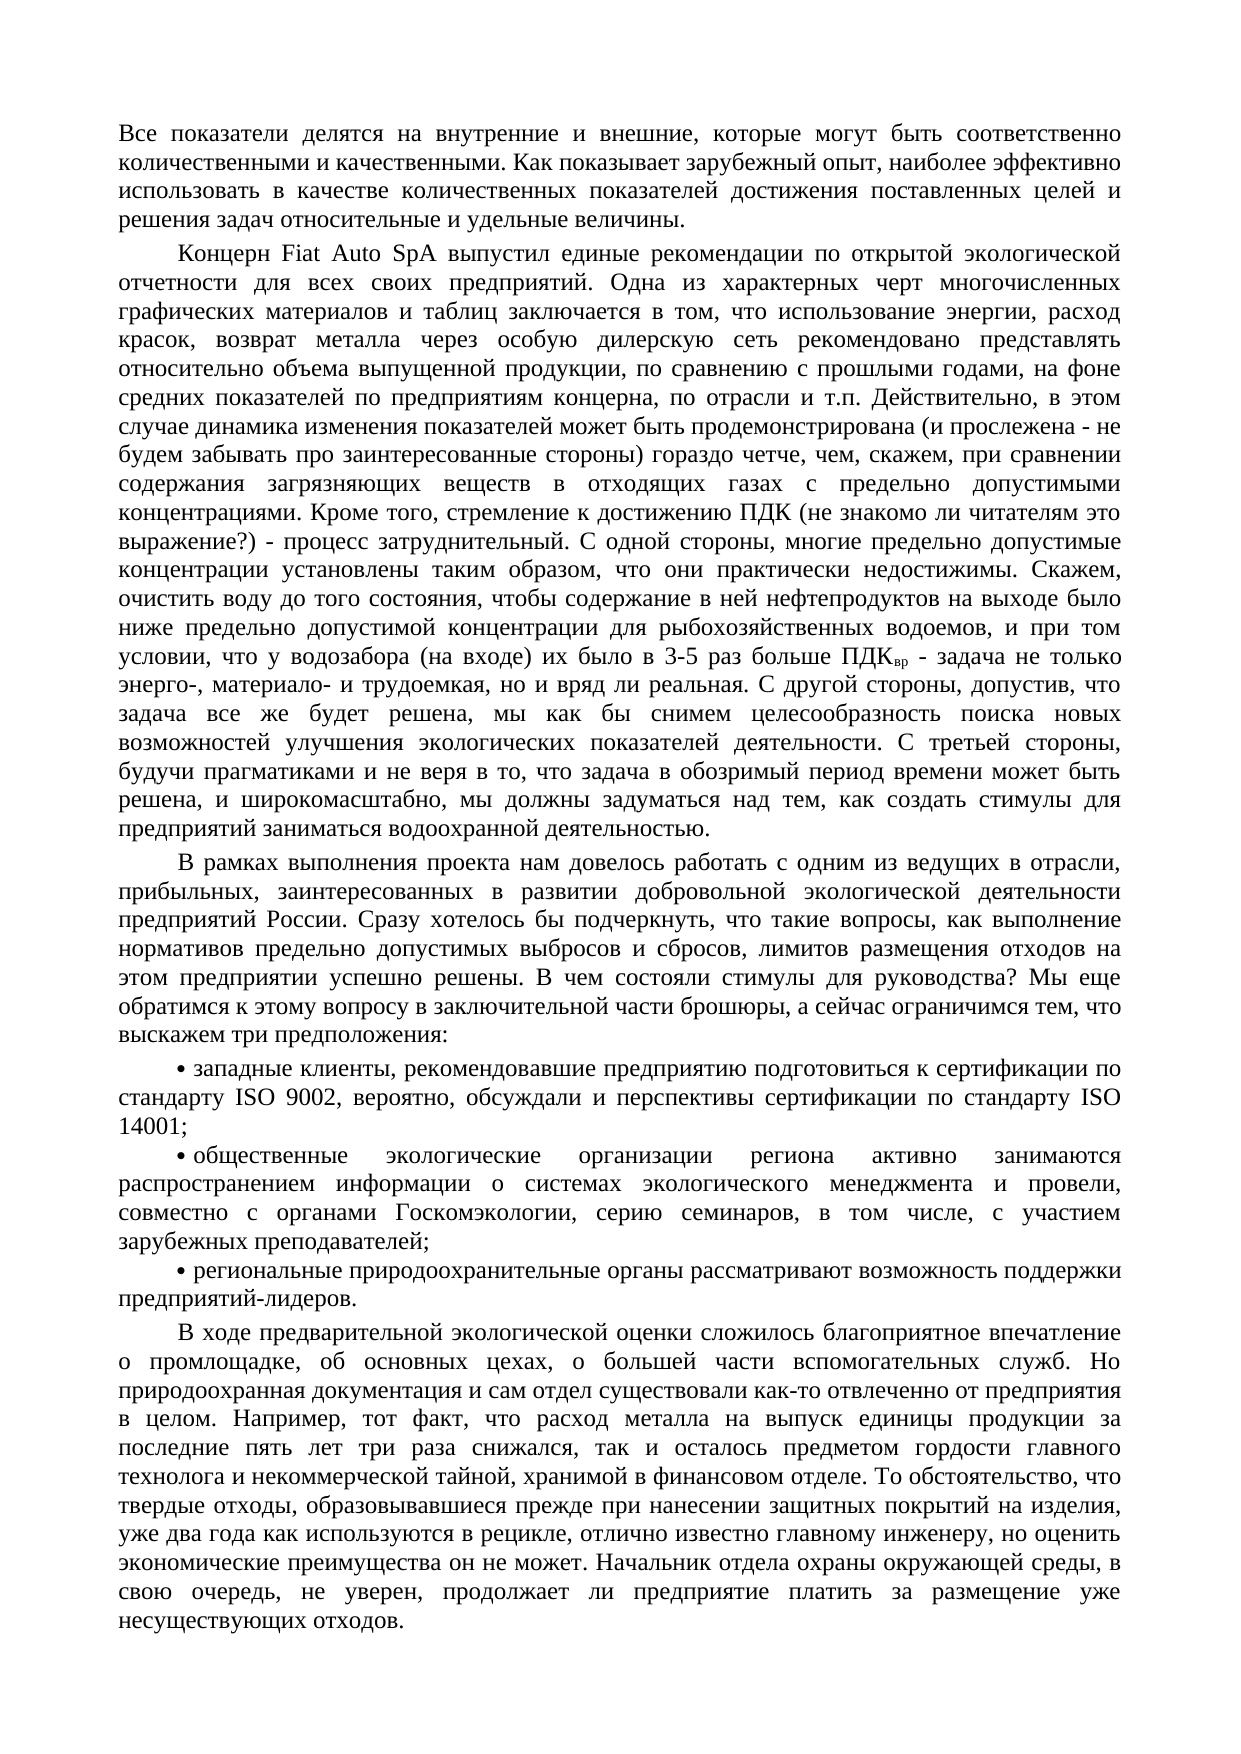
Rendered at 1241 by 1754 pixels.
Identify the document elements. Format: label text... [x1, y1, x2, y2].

list общественные экологические организации региона активно занимаются распространением информации о системах экологического менеджмента и провели, совместно с органами Госкомэкологии, серию семинаров, в том числе, с участием зарубежных преподавателей; [118, 1145, 1122, 1260]
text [118, 118, 1122, 233]
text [118, 1322, 1122, 1581]
text Концерн Fiat Auto SpA выпустил единые рекомендации по открытой экологической отчетности для всех своих предприятий. Одна из характерных черт многочисленных графических материалов и таблиц заключается в том, что использование энергии, расход красок, возврат металла через особую дилерскую сеть рекомендовано представлять относительно объема выпущенной продукции, по сравнению с прошлыми годами, на фоне средних показателей по предприятиям концерна, по отрасли и т.п. Действительно, в этом случае динамика изменения показателей может быть продемонстрирована (и прослежена - не будем забывать про заинтересованные стороны) гораздо четче, чем, скажем, при сравнении содержания загрязняющих веществ в отходящих газах с предельно допустимыми концентрациями. Кроме того, стремление к достижению ПДК (не знакомо ли читателям это выражение?) - процесс затруднительный. С одной стороны, многие предельно допустимые концентрации установлены таким образом, что они практически недостижимы. Скажем, очистить воду до того состояния, чтобы содержание в ней нефтепродуктов на выходе было ниже предельно допустимой концентрации для рыбохозяйственных водоемов, и при том условии, что у водозабора (на входе) их было в 3-5 раз больше ПДКвр - задача не только энерго-, материало- и трудоемкая, но и вряд ли реальная. С другой стороны, допустив, что задача все же будет решена, мы как бы снимем целесообразность поиска новых возможностей улучшения экологических показателей деятельности. С третьей стороны, будучи прагматиками и не веря в то, что задача в обозримый период времени может быть решена, и широкомасштабно, мы должны задуматься над тем, как создать стимулы для предприятий заниматься водоохранной деятельностью. [118, 238, 1122, 842]
list региональные природоохранительные органы рассматривают возможность поддержки предприятий-лидеров. [118, 1260, 1122, 1317]
list западные клиенты, рекомендовавшие предприятию подготовиться к сертификации по стандарту ISO 9002, вероятно, обсуждали и перспективы сертификации по стандарту ISO 14001; [118, 1053, 1122, 1140]
text В рамках выполнения проекта нам довелось работать с одним из ведущих в отрасли, прибыльных, заинтересованных в развитии добровольной экологической деятельности предприятий России. Сразу хотелось бы подчеркнуть, что такие вопросы, как выполнение нормативов предельно допустимых выбросов и сбросов, лимитов размещения отходов на этом предприятии успешно решены. В чем состояли стимулы для руководства? Мы еще обратимся к этому вопросу в заключительной части брошюры, а сейчас ограничимся тем, что выскажем три предположения: [118, 847, 1122, 1048]
